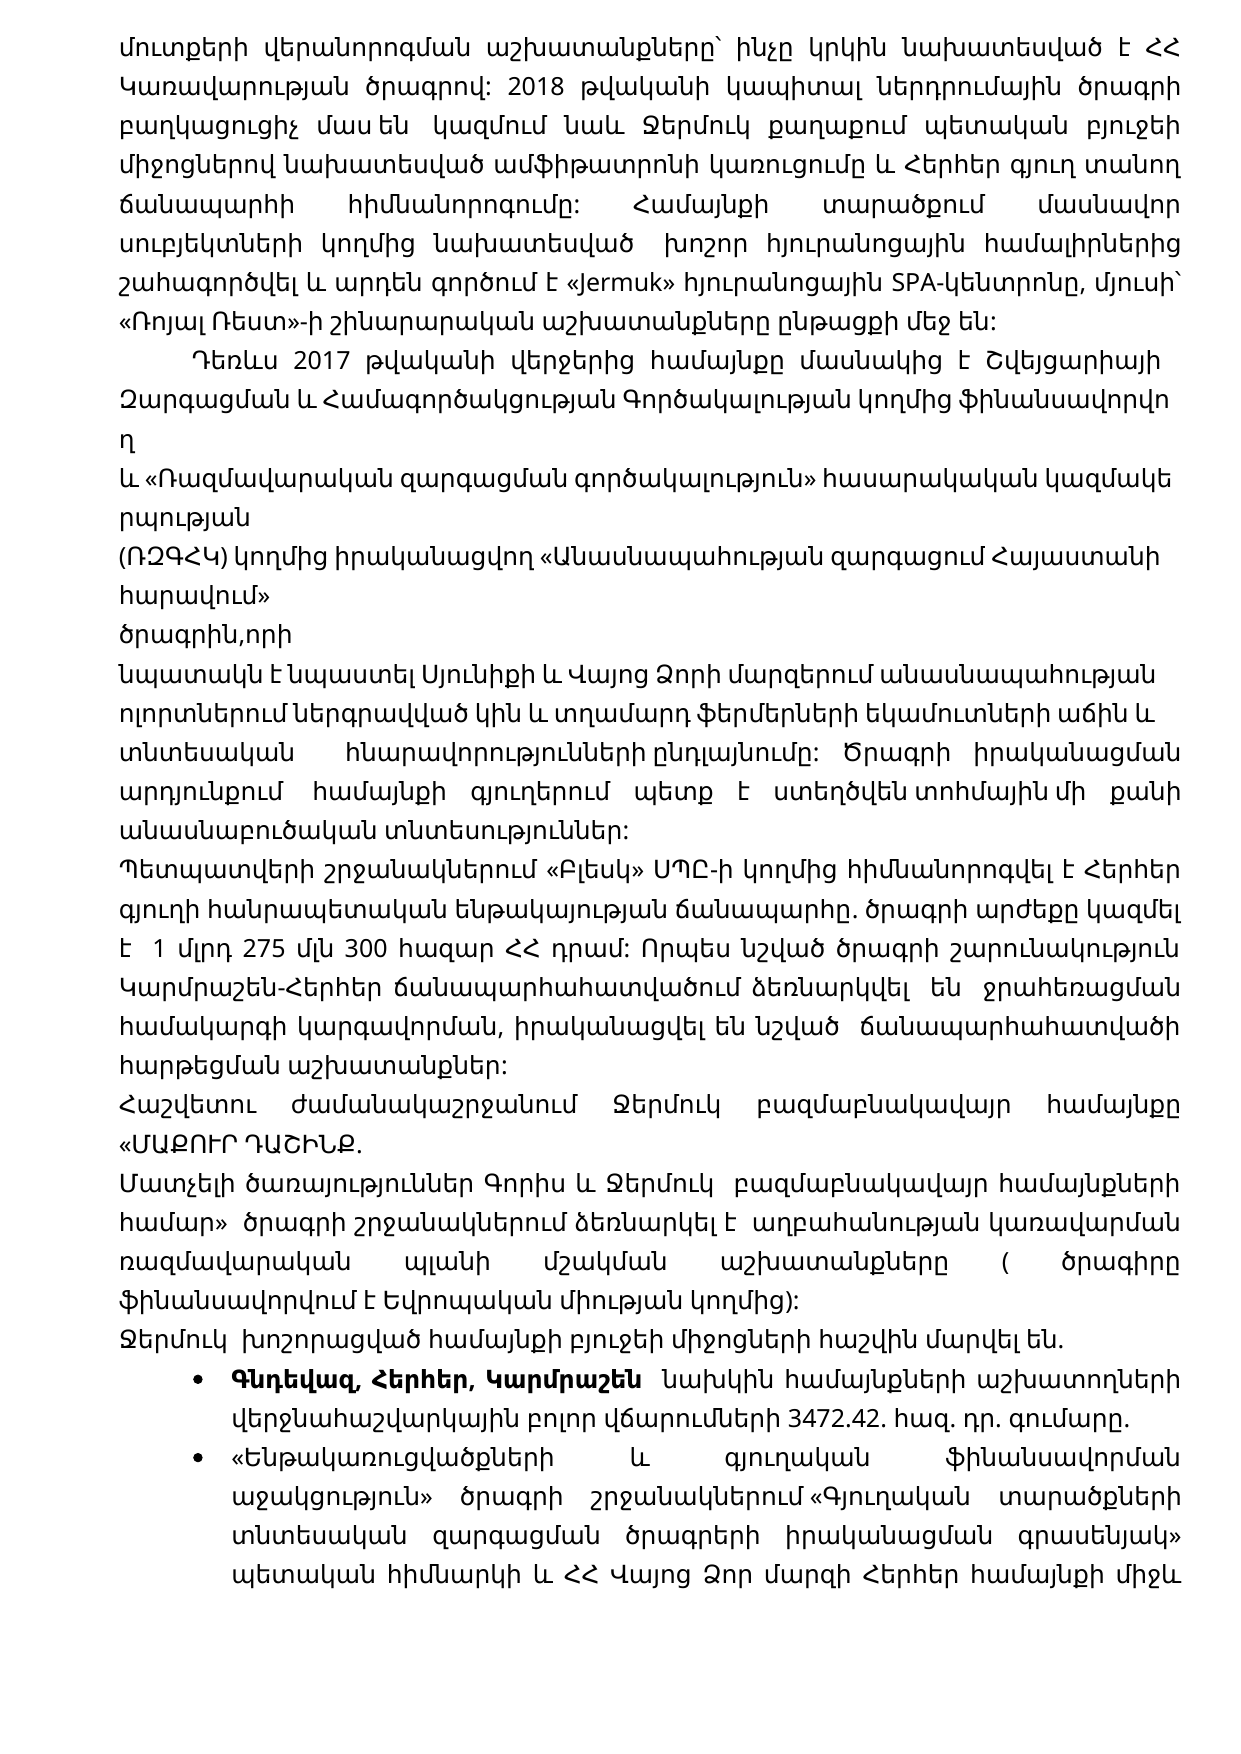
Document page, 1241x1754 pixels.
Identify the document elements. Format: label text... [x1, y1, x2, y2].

list Գնդեվազ, Հերհեր, Կարմրաշեն նախկին համայնքների աշխատողների վերջնահաշվարկային բոլոր վճարումների 3472.42. հազ. դր. գումարը. [193, 1361, 1182, 1434]
text Մատչելի ծառայություններ Գորիս և Ջերմուկ բազմաբնակավայր համայնքների համար» ծրագրի շրջանակներում ձեռնարկել է աղբահանության կառավարման ռազմավարական պլանի մշակման աշխատանքները ( ծրագիրը ֆինանսավորվում է Եվրոպական միության կողմից): [118, 1165, 1182, 1317]
text Դեռևս 2017 թվականի վերջերից համայնքը մասնակից է Շվեյցարիայի Զարգացման և Համագործակցության Գործակալության կողմից ֆինանսավորվող և «Ռազմավարական զարգացման գործակալություն» հասարակական կազմակերպության (ՌԶԳՀԿ) կողմից իրականացվող «Անասնապահության զարգացում Հայաստանի հարավում» ծրագրին,որի նպատակն է նպաստել Սյունիքի և Վայոց Ձորի մարզերում անասնապահության ոլորտներում ներգրավված կին և տղամարդ ֆերմերների եկամուտների աճին և տնտեսական հնարավորությունների ընդլայնումը: Ծրագրի իրականացման արդյունքում համայնքի գյուղերում պետք է ստեղծվեն տոհմային մի քանի անասնաբուծական տնտեսություններ: [118, 343, 1182, 847]
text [118, 29, 1182, 293]
text Ջերմուկ խոշորացված համայնքի բյուջեի միջոցների հաշվին մարվել են. [118, 1322, 1182, 1356]
text Պետպատվերի շրջանակներում «Բլեսկ» ՍՊԸ-ի կողմից հիմնանորոգվել է Հերհեր գյուղի հանրապետական ենթակայության ճանապարհը. ծրագրի արժեքը կազմել է 1 մլրդ 275 մլն 300 հազար ՀՀ դրամ: Որպես նշված ծրագրի շարունակություն Կարմրաշեն-Հերհեր ճանապարհահատվածում ձեռնարկվել են ջրահեռացման համակարգի կարգավորման, իրականացվել են նշված ճանապարհահատվածի հարթեցման աշխատանքներ: [118, 852, 1182, 1082]
text Հաշվետու ժամանակաշրջանում Ջերմուկ բազմաբնակավայր համայնքը «ՄԱՔՈՒՐ ԴԱՇԻՆՔ. [118, 1087, 1182, 1160]
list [193, 1439, 1182, 1591]
